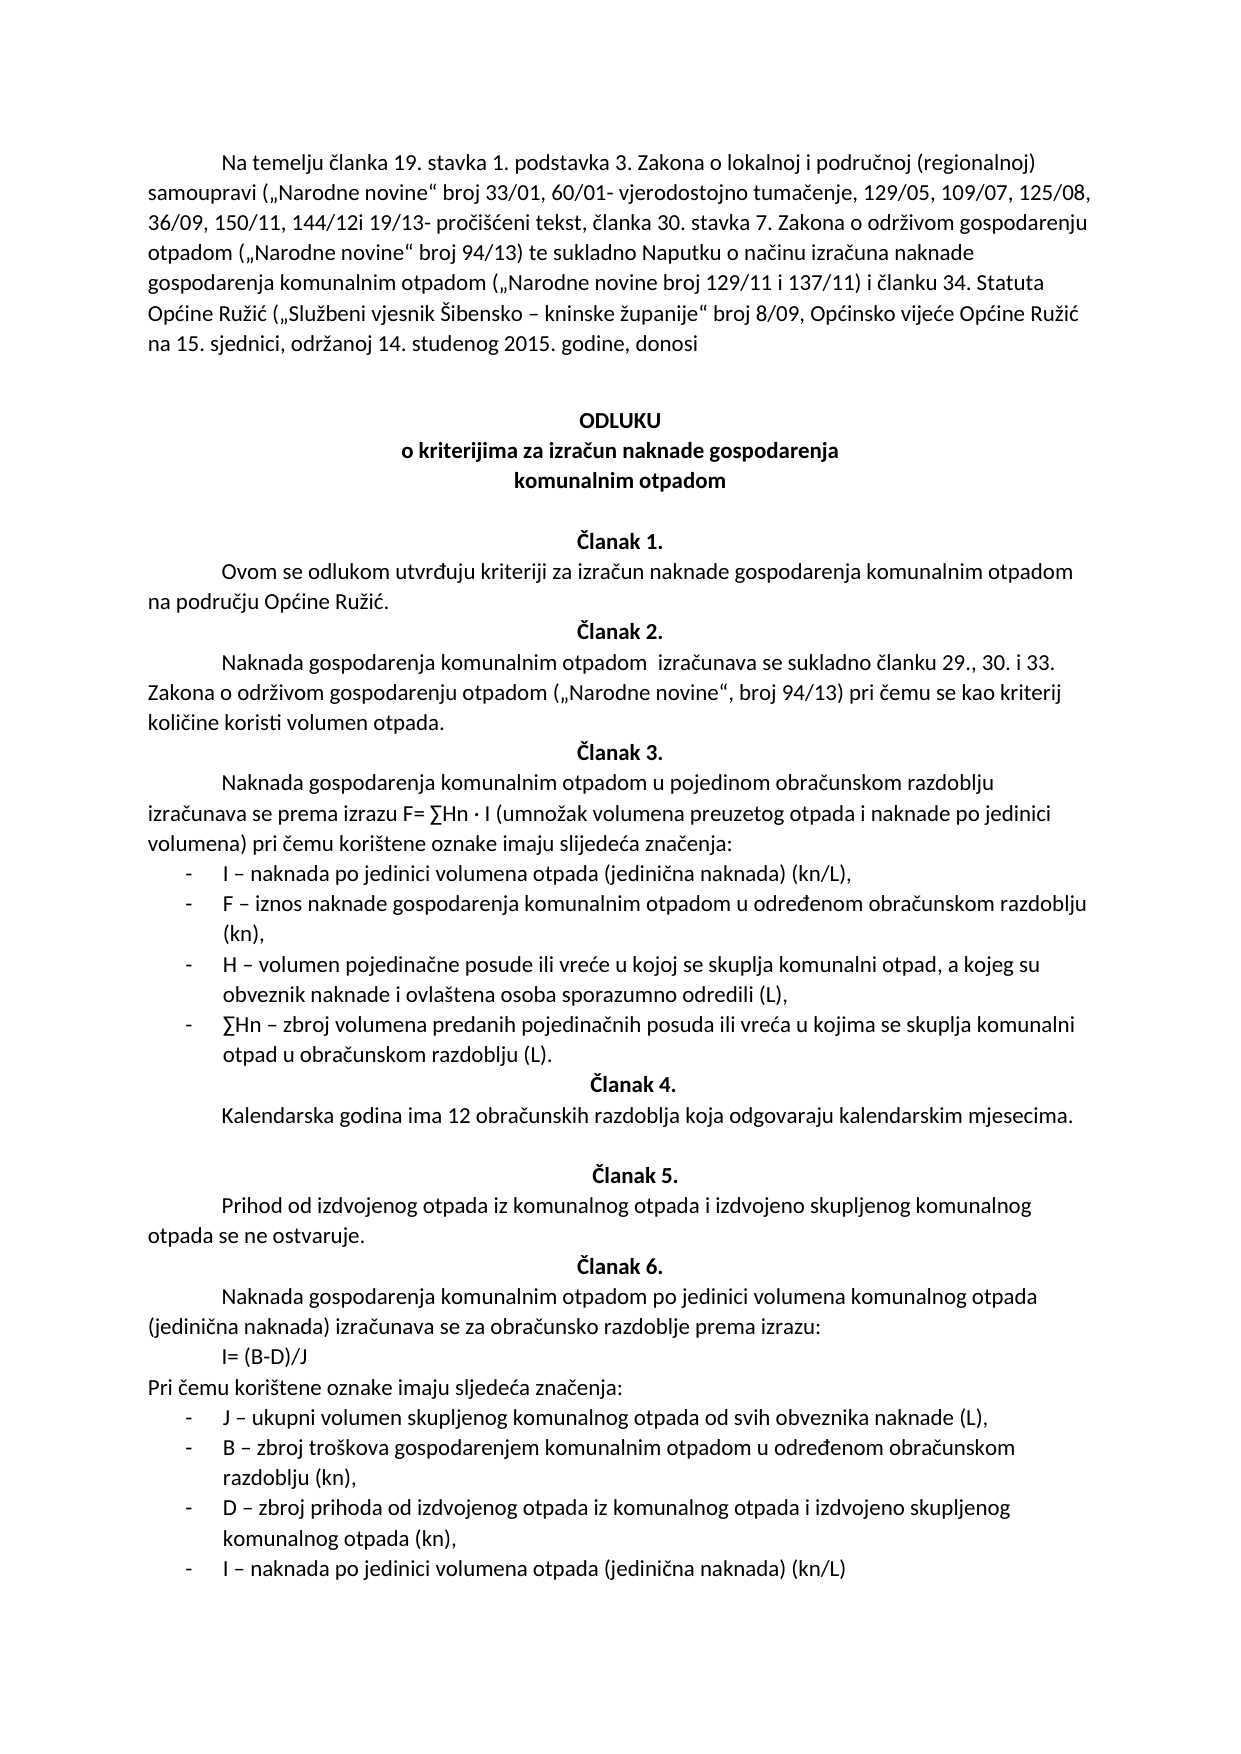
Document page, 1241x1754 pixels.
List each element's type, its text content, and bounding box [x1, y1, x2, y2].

text Članak 3. [148, 738, 1093, 766]
list I – naknada po jedinici volumena otpada (jedinična naknada) (kn/L) [185, 1554, 1093, 1582]
list I – naknada po jedinici volumena otpada (jedinična naknada) (kn/L), [185, 859, 1093, 887]
list J – ukupni volumen skupljenog komunalnog otpada od svih obveznika naknade (L), [185, 1403, 1093, 1431]
text o kriterijima za izračun naknade gospodarenja [148, 436, 1093, 464]
text Članak 6. [148, 1252, 1093, 1280]
text komunalnim otpadom [148, 466, 1093, 494]
text Ovom se odlukom utvrđuju kriteriji za izračun naknade gospodarenja komunalnim otpadom na području Općine Ružić. [148, 557, 1093, 615]
text Članak 2. [148, 617, 1093, 645]
text ODLUKU [148, 406, 1093, 434]
text I= (B-D)/J [148, 1342, 1093, 1370]
list Članak 4. [518, 1071, 1093, 1098]
text Članak 5. [148, 1161, 1093, 1189]
text Naknada gospodarenja komunalnim otpadom izračunava se sukladno članku 29., 30. i 33. Zakona o održivom gospodarenju otpadom („Narodne novine“, broj 94/13) pri čemu se kao kriterij količine koristi volumen otpada. [148, 648, 1093, 736]
list ∑Hn – zbroj volumena predanih pojedinačnih posuda ili vreća u kojima se skuplja komunalni otpad u obračunskom razdoblju (L). [185, 1010, 1093, 1068]
list D – zbroj prihoda od izdvojenog otpada iz komunalnog otpada i izdvojeno skupljenog komunalnog otpada (kn), [185, 1493, 1093, 1552]
text Prihod od izdvojenog otpada iz komunalnog otpada i izdvojeno skupljenog komunalnog otpada se ne ostvaruje. [148, 1191, 1093, 1249]
text Naknada gospodarenja komunalnim otpadom u pojedinom obračunskom razdoblju izračunava se prema izrazu F= ∑Hn · I (umnožak volumena preuzetog otpada i naknade po jedinici volumena) pri čemu korištene oznake imaju slijedeća značenja: [148, 768, 1093, 857]
text Na temelju članka 19. stavka 1. podstavka 3. Zakona o lokalnoj i područnoj (regionalnoj) samoupravi („Narodne novine“ broj 33/01, 60/01- vjerodostojno tumačenje, 129/05, 109/07, 125/08, 36/09, 150/11, 144/12i 19/13- pročišćeni tekst, članka 30. stavka 7. Zakona o održivom gospodarenju otpadom („Narodne novine“ broj 94/13) te sukladno Naputku o načinu izračuna naknade gospodarenja komunalnim otpadom („Narodne novine broj 129/11 i 137/11) i članku 34. Statuta Općine Ružić („Službeni vjesnik Šibensko – kninske županije“ broj 8/09, Općinsko vijeće Općine Ružić na 15. sjednici, održanoj 14. studenog 2015. godine, donosi [148, 148, 1093, 357]
list F – iznos naknade gospodarenja komunalnim otpadom u određenom obračunskom razdoblju (kn), [185, 889, 1093, 947]
text Pri čemu korištene oznake imaju sljedeća značenja: [148, 1373, 1093, 1401]
text Naknada gospodarenja komunalnim otpadom po jedinici volumena komunalnog otpada (jedinična naknada) izračunava se za obračunsko razdoblje prema izrazu: [148, 1282, 1093, 1340]
list B – zbroj troškova gospodarenjem komunalnim otpadom u određenom obračunskom razdoblju (kn), [185, 1433, 1093, 1491]
list H – volumen pojedinačne posude ili vreće u kojoj se skuplja komunalni otpad, a kojeg su obveznik naknade i ovlaštena osoba sporazumno odredili (L), [185, 950, 1093, 1008]
text Članak 1. [148, 527, 1093, 555]
text Kalendarska godina ima 12 obračunskih razdoblja koja odgovaraju kalendarskim mjesecima. [148, 1101, 1093, 1129]
